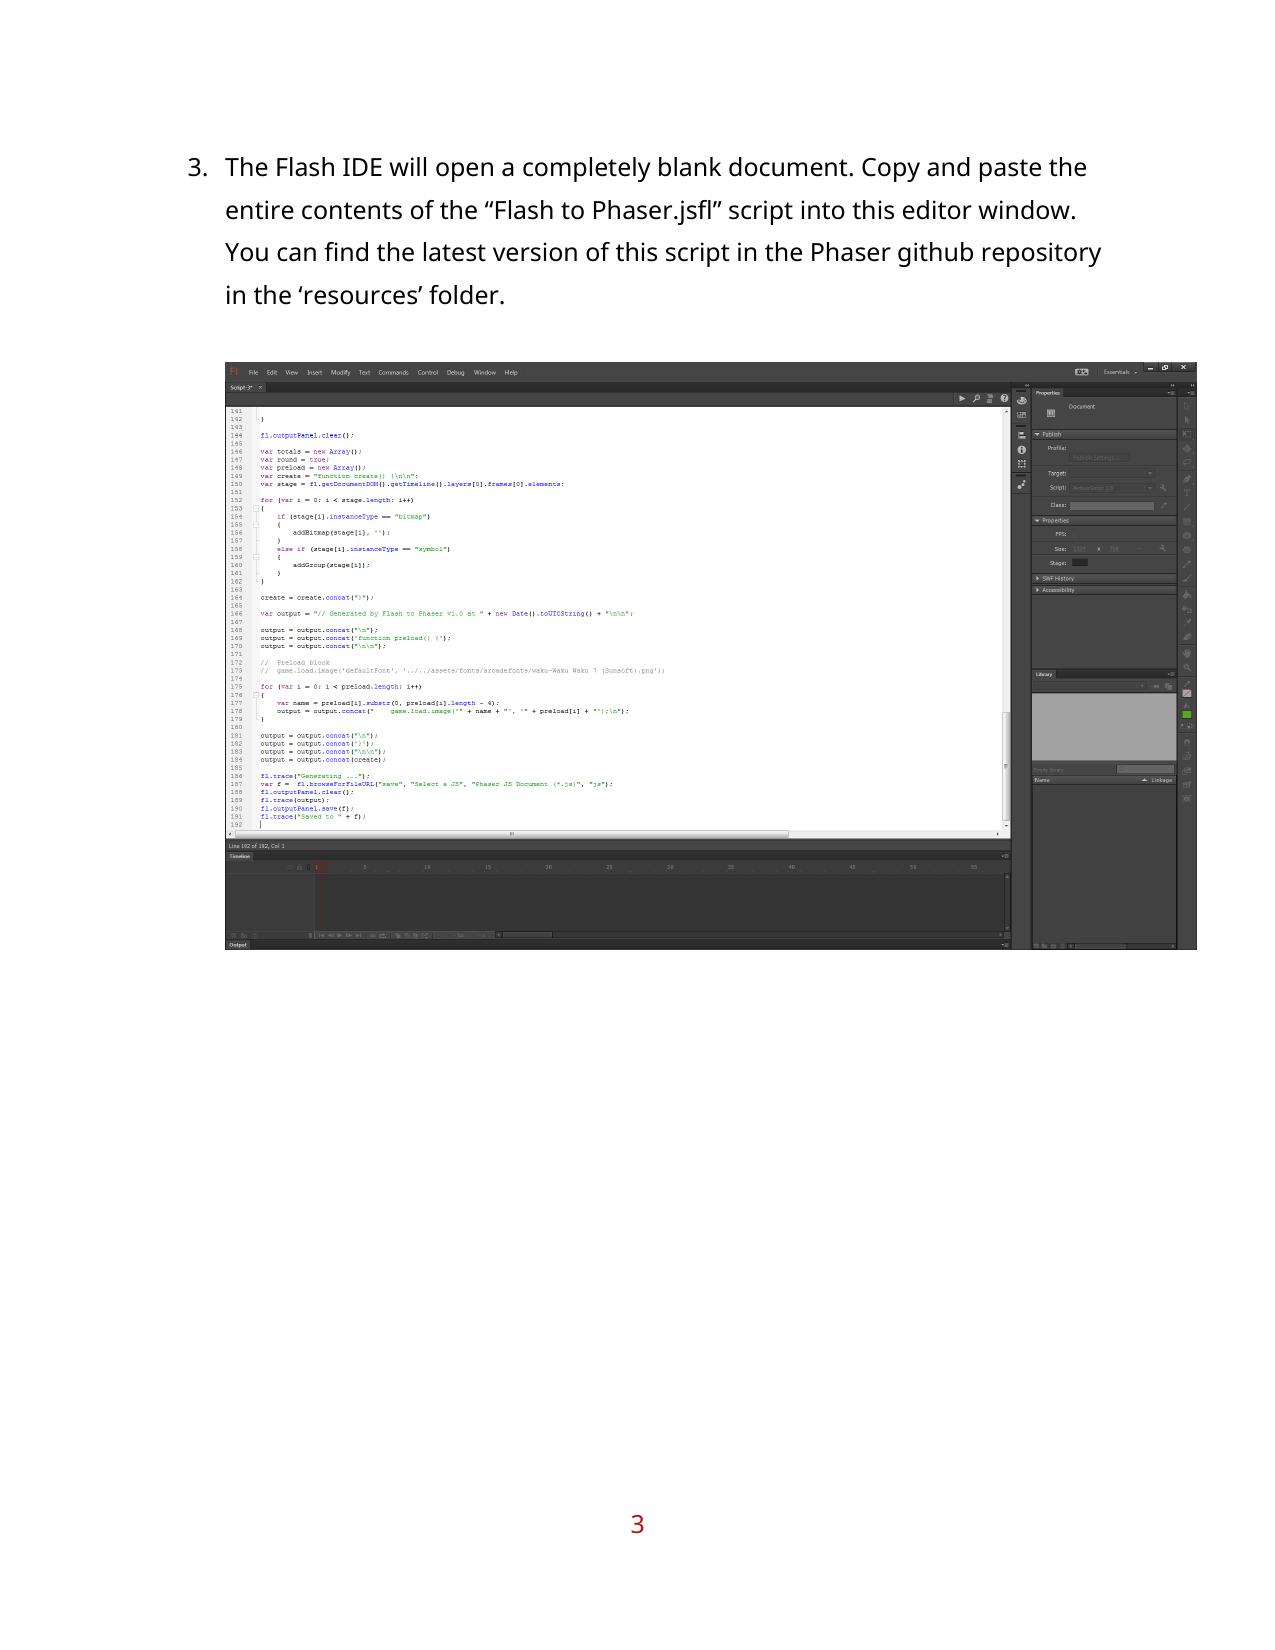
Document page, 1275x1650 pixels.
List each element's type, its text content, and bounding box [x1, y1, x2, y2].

picture [225, 362, 1197, 950]
